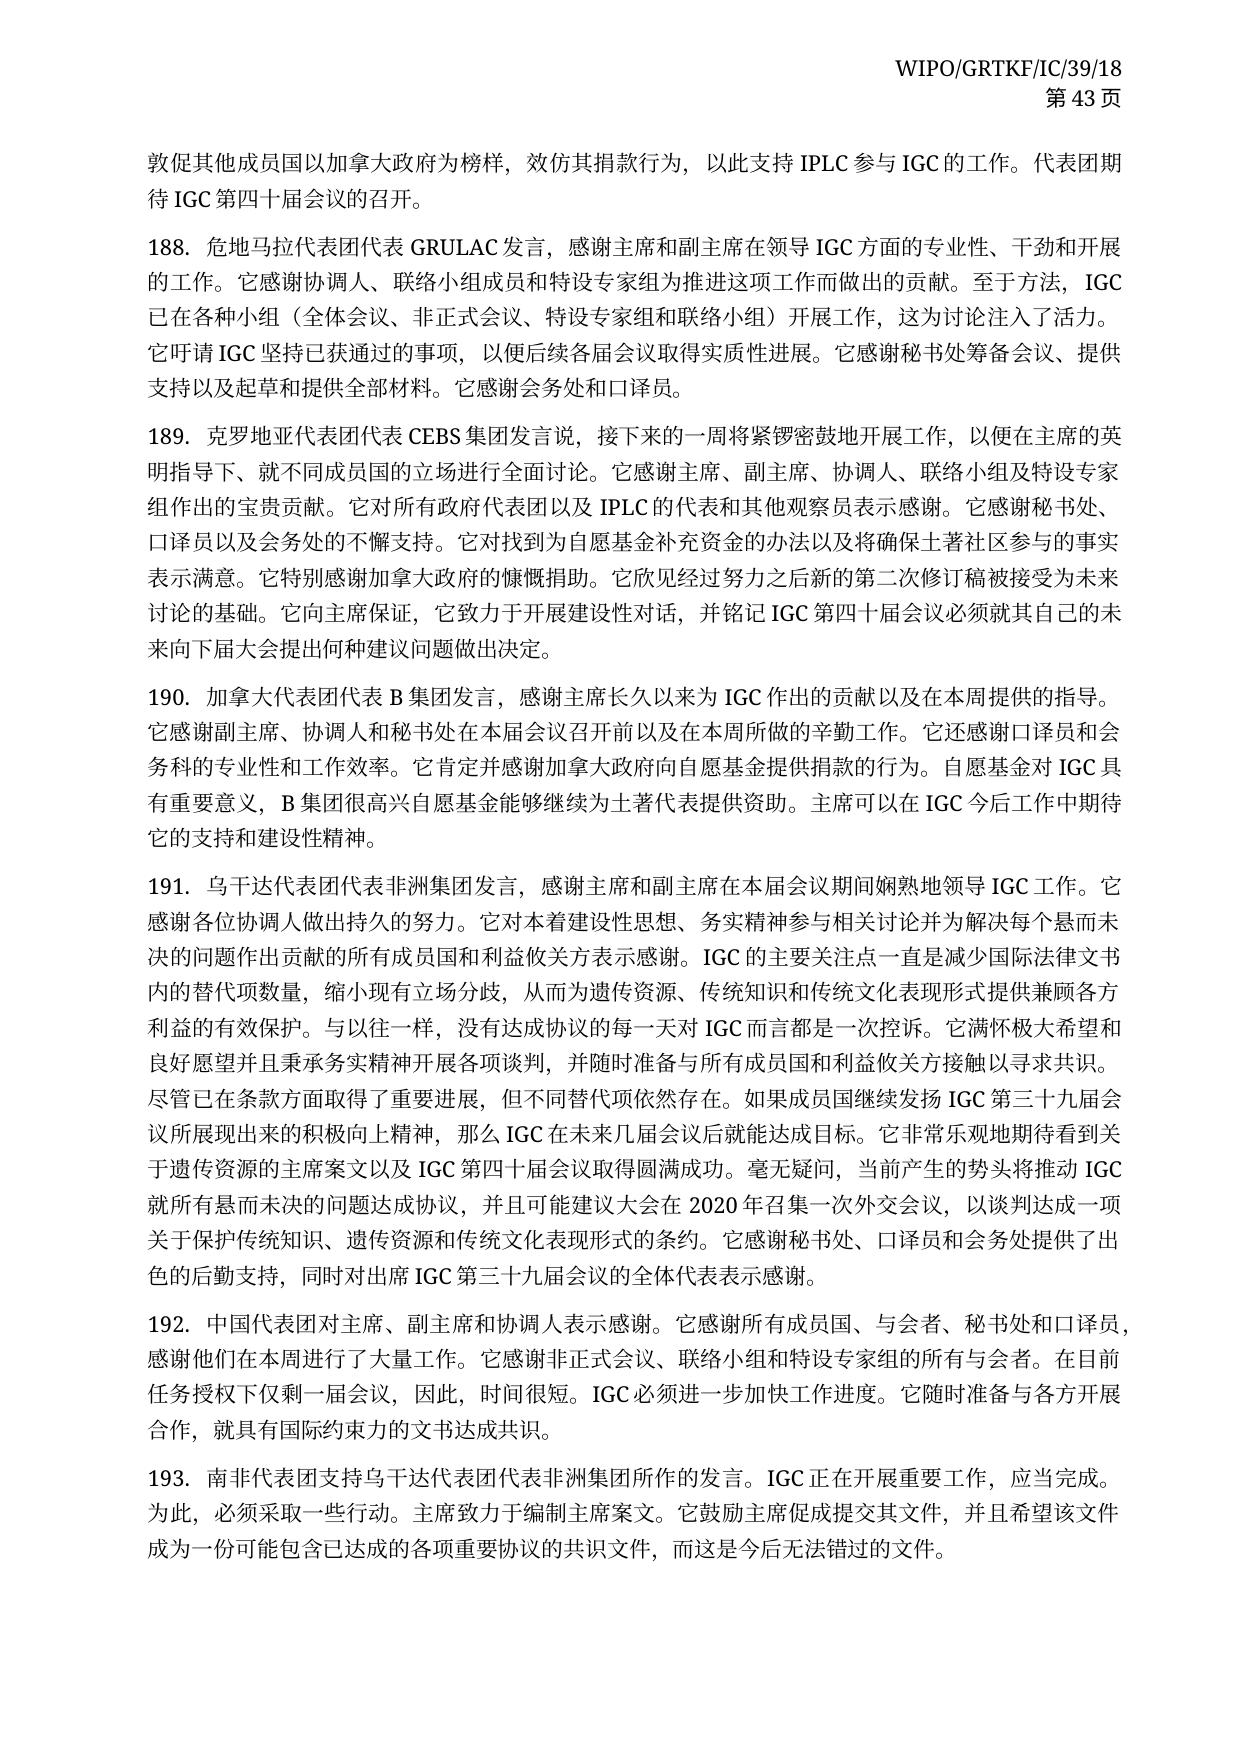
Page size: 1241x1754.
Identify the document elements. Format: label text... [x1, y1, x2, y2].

list 中国代表团对主席、副主席和协调人表示感谢。它感谢所有成员国、与会者、秘书处和口译员，感谢他们在本周进行了大量工作。它感谢非正式会议、联络小组和特设专家组的所有与会者。在目前任务授权下仅剩一届会议，因此，时间很短。IGC必须进一步加快工作进度。它随时准备与各方开展合作，就具有国际约束力的文书达成共识。 [148, 1303, 1122, 1444]
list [148, 142, 1122, 213]
list 危地马拉代表团代表GRULAC发言，感谢主席和副主席在领导IGC方面的专业性、干劲和开展的工作。它感谢协调人、联络小组成员和特设专家组为推进这项工作而做出的贡献。至于方法，IGC已在各种小组（全体会议、非正式会议、特设专家组和联络小组）开展工作，这为讨论注入了活力。它吁请IGC坚持已获通过的事项，以便后续各届会议取得实质性进展。它感谢秘书处筹备会议、提供支持以及起草和提供全部材料。它感谢会务处和口译员。 [148, 226, 1122, 403]
list 克罗地亚代表团代表CEBS集团发言说，接下来的一周将紧锣密鼓地开展工作，以便在主席的英明指导下、就不同成员国的立场进行全面讨论。它感谢主席、副主席、协调人、联络小组及特设专家组作出的宝贵贡献。它对所有政府代表团以及IPLC的代表和其他观察员表示感谢。它感谢秘书处、口译员以及会务处的不懈支持。它对找到为自愿基金补充资金的办法以及将确保土著社区参与的事实表示满意。它特别感谢加拿大政府的慷慨捐助。它欣见经过努力之后新的第二次修订稿被接受为未来讨论的基础。它向主席保证，它致力于开展建设性对话，并铭记IGC第四十届会议必须就其自己的未来向下届大会提出何种建议问题做出决定。 [148, 415, 1122, 663]
list 加拿大代表团代表B集团发言，感谢主席长久以来为IGC作出的贡献以及在本周提供的指导。它感谢副主席、协调人和秘书处在本届会议召开前以及在本周所做的辛勤工作。它还感谢口译员和会务科的专业性和工作效率。它肯定并感谢加拿大政府向自愿基金提供捐款的行为。自愿基金对IGC具有重要意义，B集团很高兴自愿基金能够继续为土著代表提供资助。主席可以在IGC今后工作中期待它的支持和建设性精神。 [148, 676, 1122, 853]
list 乌干达代表团代表非洲集团发言，感谢主席和副主席在本届会议期间娴熟地领导IGC工作。它感谢各位协调人做出持久的努力。它对本着建设性思想、务实精神参与相关讨论并为解决每个悬而未决的问题作出贡献的所有成员国和利益攸关方表示感谢。IGC的主要关注点一直是减少国际法律文书内的替代项数量，缩小现有立场分歧，从而为遗传资源、传统知识和传统文化表现形式提供兼顾各方利益的有效保护。与以往一样，没有达成协议的每一天对IGC而言都是一次控诉。它满怀极大希望和良好愿望并且秉承务实精神开展各项谈判，并随时准备与所有成员国和利益攸关方接触以寻求共识。尽管已在条款方面取得了重要进展，但不同替代项依然存在。如果成员国继续发扬IGC第三十九届会议所展现出来的积极向上精神，那么IGC在未来几届会议后就能达成目标。它非常乐观地期待看到关于遗传资源的主席案文以及IGC第四十届会议取得圆满成功。毫无疑问，当前产生的势头将推动IGC就所有悬而未决的问题达成协议，并且可能建议大会在2020年召集一次外交会议，以谈判达成一项关于保护传统知识、遗传资源和传统文化表现形式的条约。它感谢秘书处、口译员和会务处提供了出色的后勤支持，同时对出席IGC第三十九届会议的全体代表表示感谢。 [148, 865, 1122, 1290]
list 南非代表团支持乌干达代表团代表非洲集团所作的发言。IGC正在开展重要工作，应当完成。为此，必须采取一些行动。主席致力于编制主席案文。它鼓励主席促成提交其文件，并且希望该文件成为一份可能包含已达成的各项重要协议的共识文件，而这是今后无法错过的文件。 [148, 1457, 1122, 1563]
